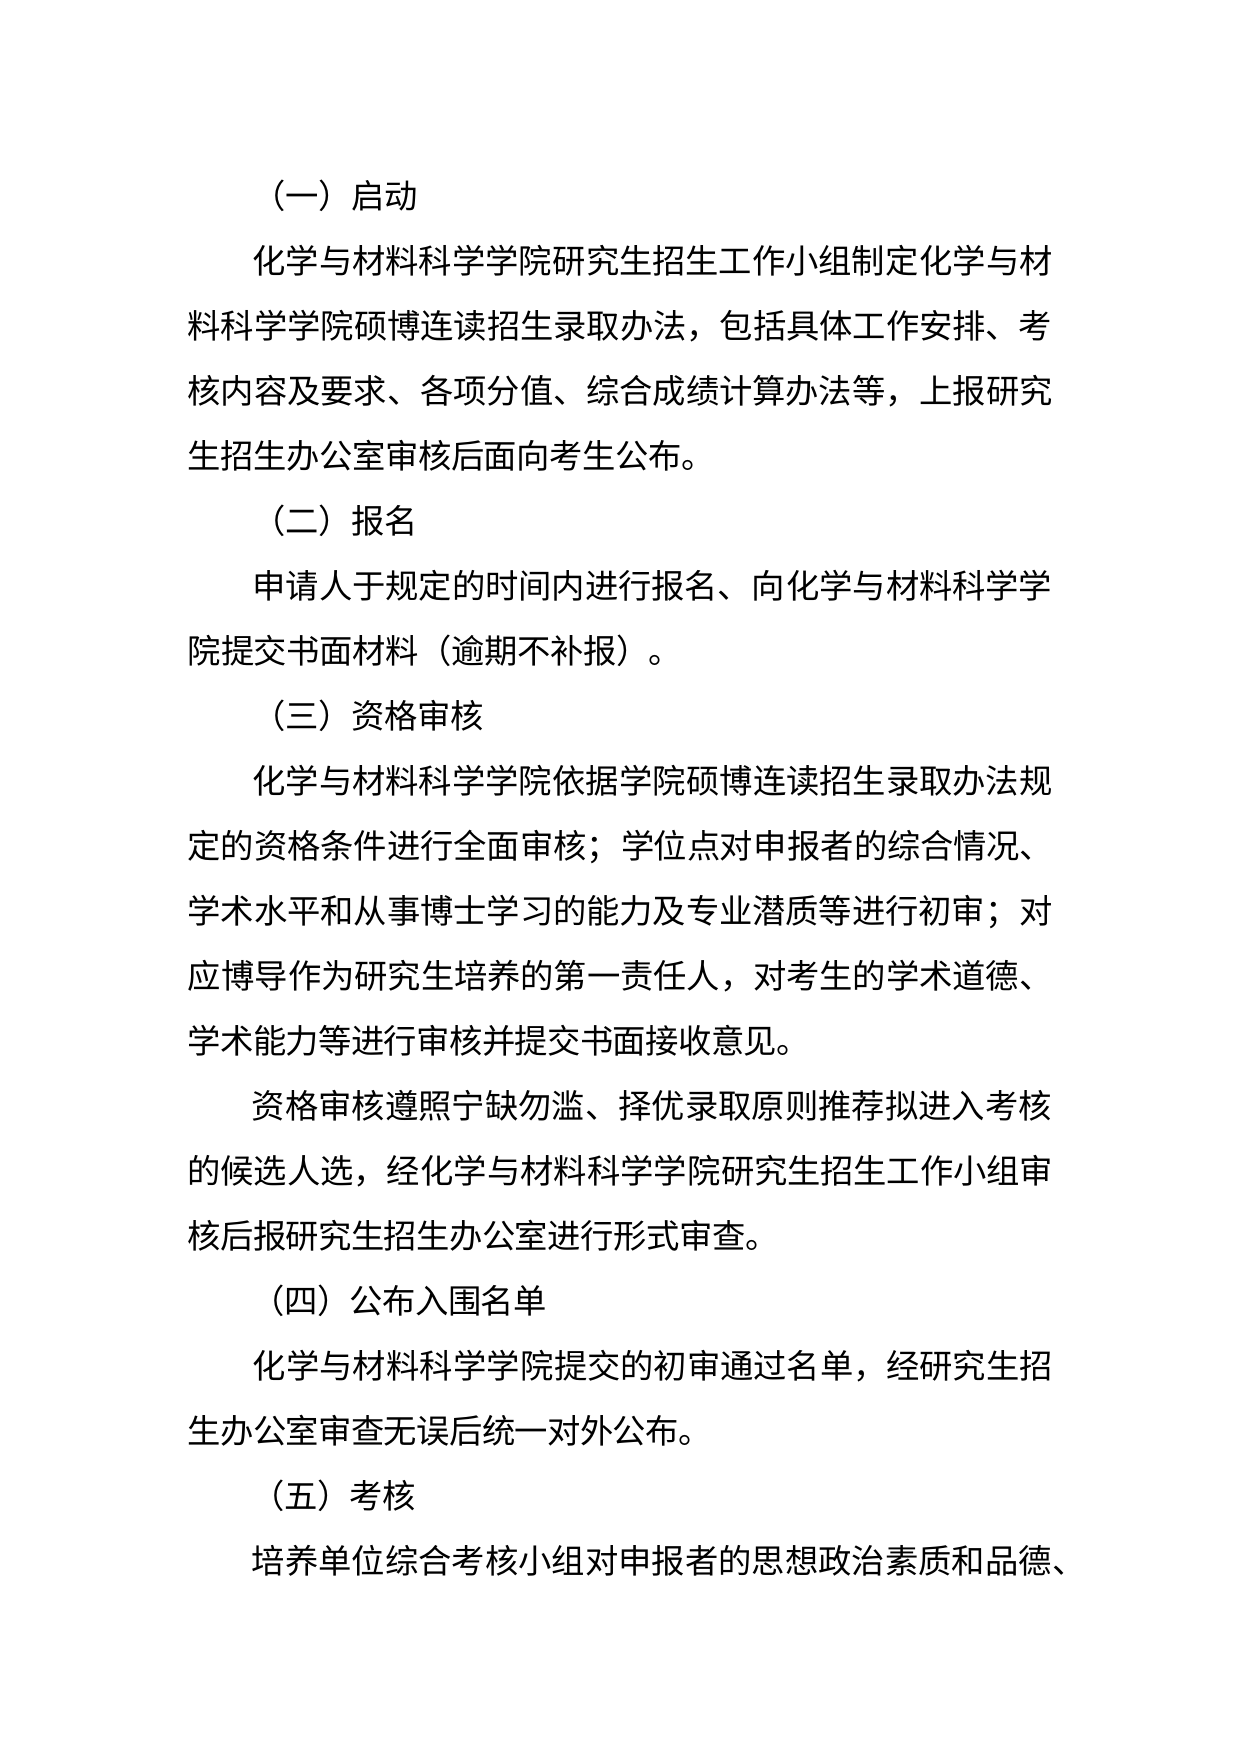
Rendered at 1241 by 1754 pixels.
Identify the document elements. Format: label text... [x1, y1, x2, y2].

text 申请人于规定的时间内进行报名、向化学与材料科学学院提交书面材料（逾期不补报）。 [187, 552, 1053, 682]
text （二）报名 [187, 487, 1053, 552]
text （一）启动 [187, 162, 1053, 227]
text 化学与材料科学学院提交的初审通过名单，经研究生招生办公室审查无误后统一对外公布。 [187, 1332, 1053, 1462]
text （三）资格审核 [187, 682, 1053, 747]
text 化学与材料科学学院研究生招生工作小组制定化学与材料科学学院硕博连读招生录取办法，包括具体工作安排、考核内容及要求、各项分值、综合成绩计算办法等，上报研究生招生办公室审核后面向考生公布。 [187, 227, 1053, 487]
text 资格审核遵照宁缺勿滥、择优录取原则推荐拟进入考核的候选人选，经化学与材料科学学院研究生招生工作小组审核后报研究生招生办公室进行形式审查。 [187, 1072, 1053, 1267]
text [187, 1527, 1053, 1592]
text 化学与材料科学学院依据学院硕博连读招生录取办法规定的资格条件进行全面审核；学位点对申报者的综合情况、学术水平和从事博士学习的能力及专业潜质等进行初审；对应博导作为研究生培养的第一责任人，对考生的学术道德、学术能力等进行审核并提交书面接收意见。 [187, 747, 1053, 1072]
text （五）考核 [187, 1462, 1053, 1527]
text （四）公布入围名单 [187, 1267, 1053, 1332]
